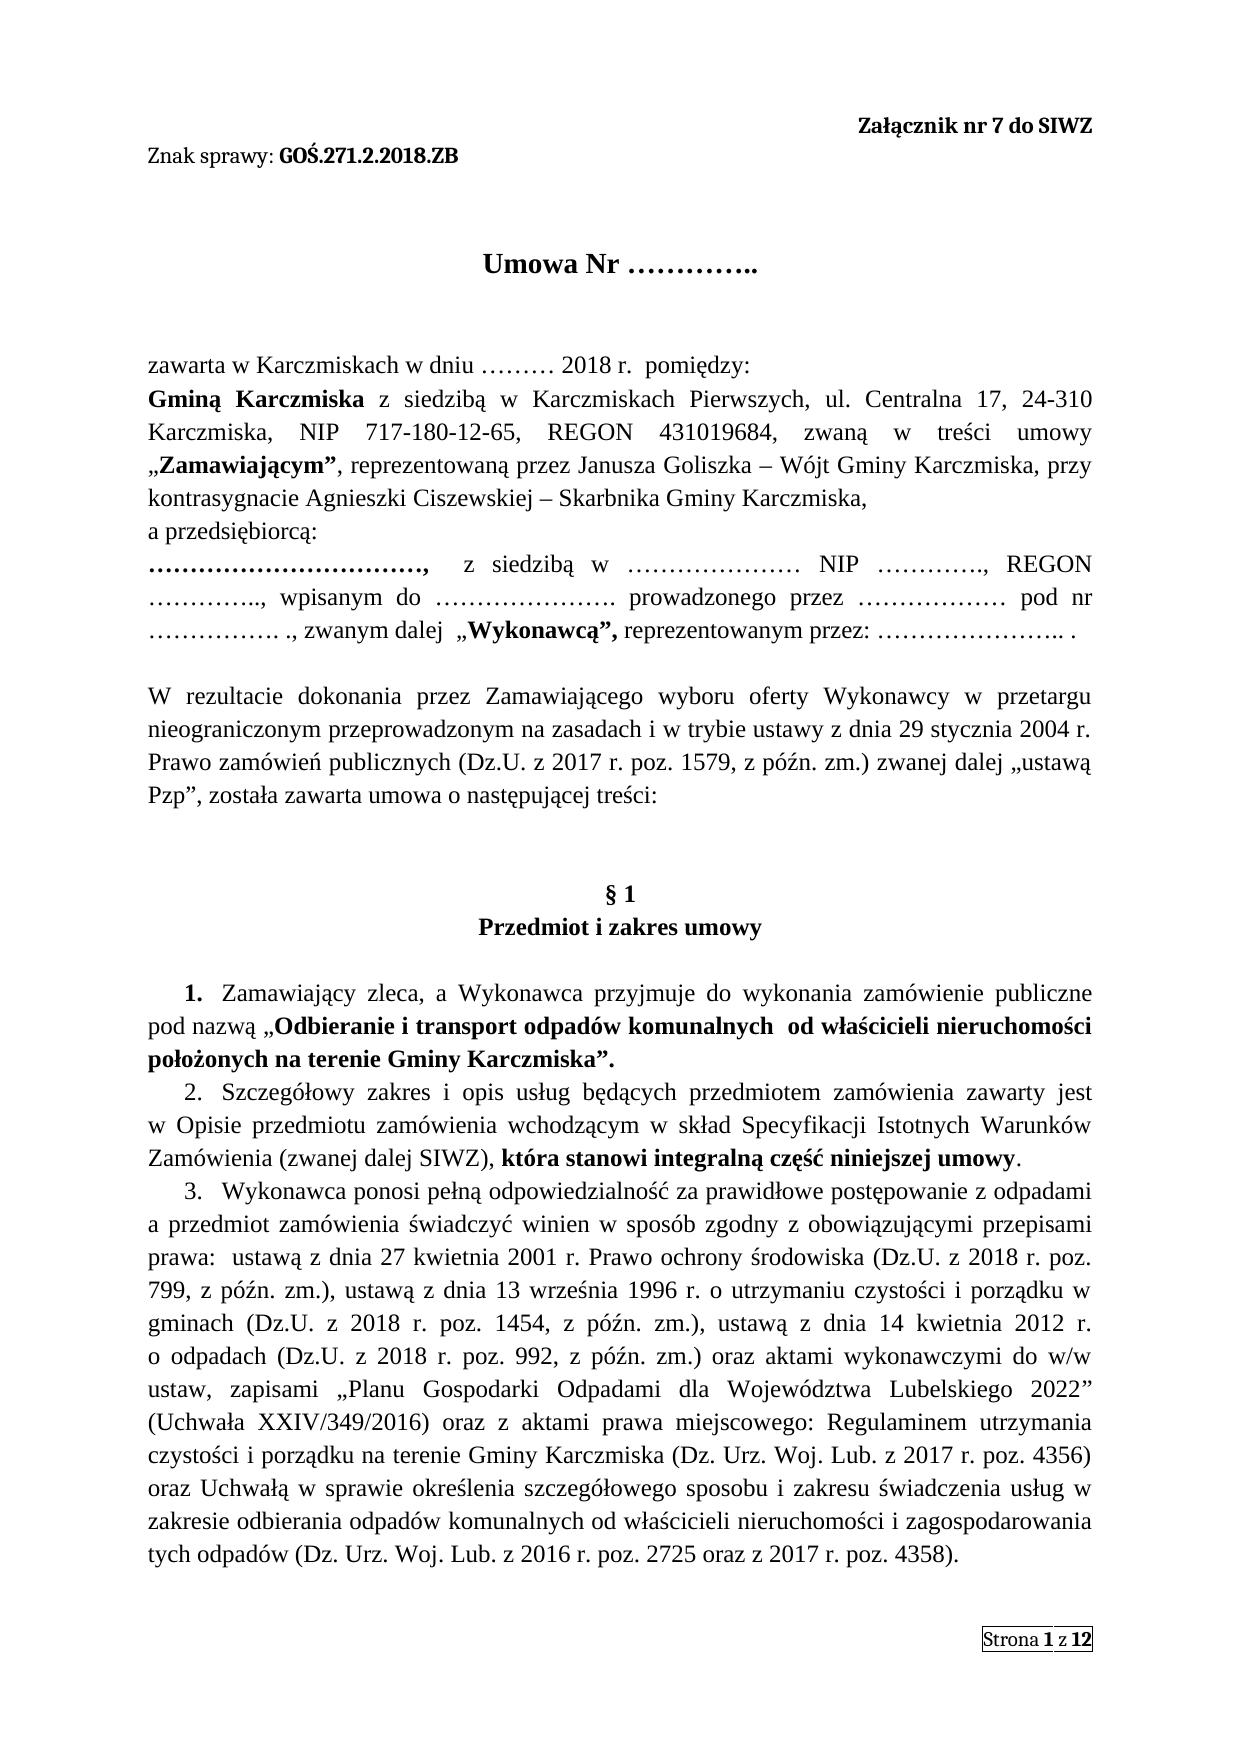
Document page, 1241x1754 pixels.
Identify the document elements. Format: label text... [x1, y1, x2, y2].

text Gminą Karczmiska z siedzibą w Karczmiskach Pierwszych, ul. Centralna 17, 24-310 Karczmiska, NIP 717-180-12-65, REGON 431019684, zwaną w treści umowy „Zamawiającym”, reprezentowaną przez Janusza Goliszka – Wójt Gminy Karczmiska, przy kontrasygnacie Agnieszki Ciszewskiej – Skarbnika Gminy Karczmiska, [148, 384, 1093, 511]
text zawarta w Karczmiskach w dniu ……… 2018 r. pomiędzy: [148, 351, 1093, 379]
text a przedsiębiorcą: [148, 516, 1093, 544]
text ……………………………, z siedzibą w ………………… NIP …………., REGON ………….., wpisanym do …………………. prowadzonego przez ……………… pod nr ……………. ., zwanym dalej „Wykonawcą”, reprezentowanym przez: ………………….. . [148, 549, 1093, 643]
text W rezultacie dokonania przez Zamawiającego wyboru oferty Wykonawcy w przetargu nieograniczonym przeprowadzonym na zasadach i w trybie ustawy z dnia 29 stycznia 2004 r. Prawo zamówień publicznych (Dz.U. z 2017 r. poz. 1579, z późn. zm.) zwanej dalej „ustawą Pzp”, została zawarta umowa o następującej treści: [148, 681, 1093, 809]
text Przedmiot i zakres umowy [148, 912, 1093, 941]
text Załącznik nr 7 do SIWZ [148, 112, 1093, 139]
list Szczegółowy zakres i opis usług będących przedmiotem zamówienia zawarty jest w Opisie przedmiotu zamówienia wchodzącym w skład Specyfikacji Istotnych Warunków Zamówienia (zwanej dalej SIWZ), która stanowi integralną część niniejszej umowy. [148, 1077, 1093, 1172]
text § 1 [148, 879, 1093, 908]
text Znak sprawy: GOŚ.271.2.2018.ZB [148, 143, 1093, 169]
text Umowa Nr ………….. [148, 246, 1093, 279]
list Wykonawca ponosi pełną odpowiedzialność za prawidłowe postępowanie z odpadami a przedmiot zamówienia świadczyć winien w sposób zgodny z obowiązującymi przepisami prawa: ustawą z dnia 27 kwietnia 2001 r. Prawo ochrony środowiska (Dz.U. z 2018 r. poz. 799, z późn. zm.), ustawą z dnia 13 września 1996 r. o utrzymaniu czystości i porządku w gminach (Dz.U. z 2018 r. poz. 1454, z późn. zm.), ustawą z dnia 14 kwietnia 2012 r. o odpadach (Dz.U. z 2018 r. poz. 992, z późn. zm.) oraz aktami wykonawczymi do w/w ustaw, zapisami „Planu Gospodarki Odpadami dla Województwa Lubelskiego 2022” (Uchwała XXIV/349/2016) oraz z aktami prawa miejscowego: Regulaminem utrzymania czystości i porządku na terenie Gminy Karczmiska (Dz. Urz. Woj. Lub. z 2017 r. poz. 4356) oraz Uchwałą w sprawie określenia szczegółowego sposobu i zakresu świadczenia usług w zakresie odbierania odpadów komunalnych od właścicieli nieruchomości i zagospodarowania tych odpadów (Dz. Urz. Woj. Lub. z 2016 r. poz. 2725 oraz z 2017 r. poz. 4358). [148, 1176, 1093, 1568]
list Zamawiający zleca, a Wykonawca przyjmuje do wykonania zamówienie publiczne pod nazwą „Odbieranie i transport odpadów komunalnych od właścicieli nieruchomości położonych na terenie Gminy Karczmiska”. [148, 978, 1093, 1073]
